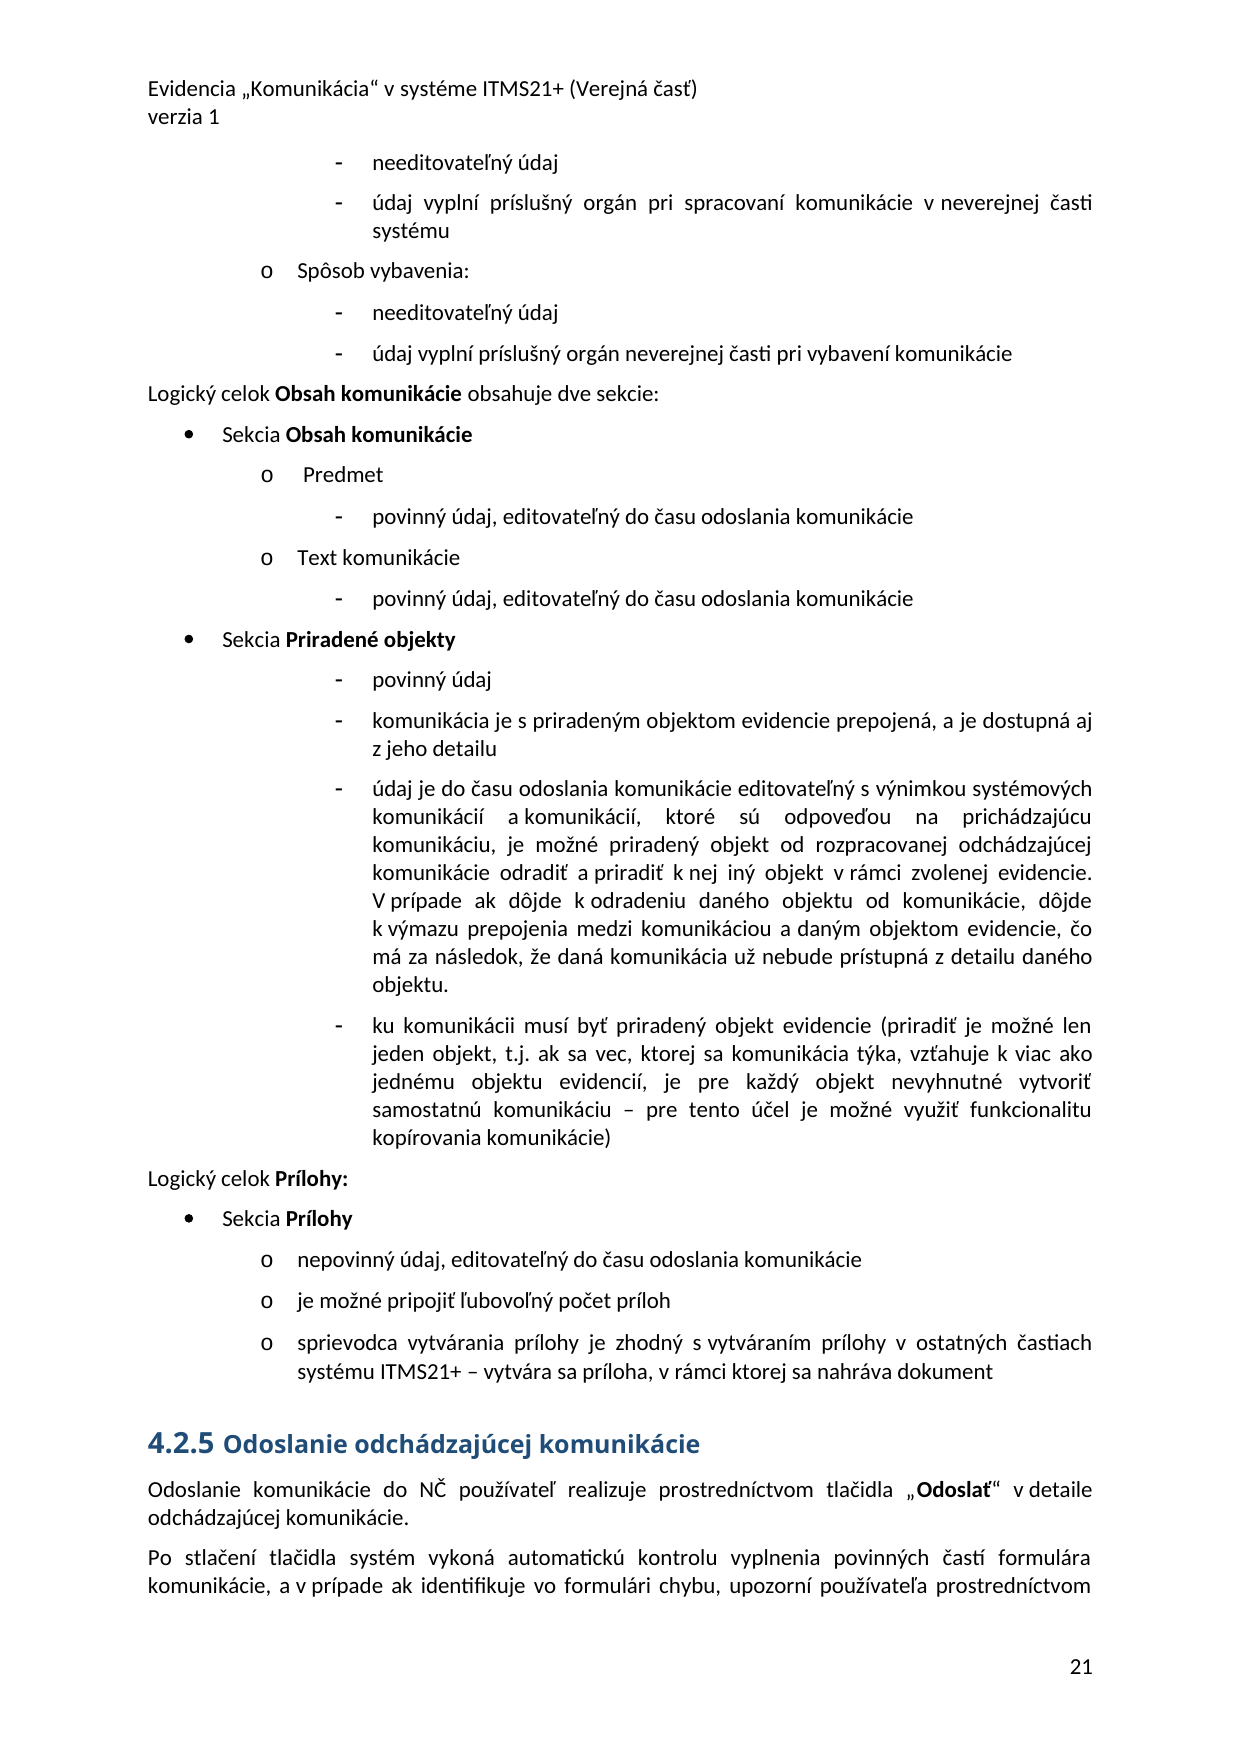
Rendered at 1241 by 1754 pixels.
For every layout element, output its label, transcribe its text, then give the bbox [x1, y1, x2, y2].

list needitovateľný údaj [335, 298, 1093, 326]
list údaj vyplní príslušný orgán pri spracovaní komunikácie v neverejnej časti systému [335, 188, 1093, 244]
list údaj je do času odoslania komunikácie editovateľný s výnimkou systémových komunikácií a komunikácií, ktoré sú odpoveďou na prichádzajúcu komunikáciu, je možné priradený objekt od rozpracovanej odchádzajúcej komunikácie odradiť a priradiť k nej iný objekt v rámci zvolenej evidencie. V prípade ak dôjde k odradeniu daného objektu od komunikácie, dôjde k výmazu prepojenia medzi komunikáciou a daným objektom evidencie, čo má za následok, že daná komunikácia už nebude prístupná z detailu daného objektu. [335, 774, 1093, 998]
list povinný údaj [335, 665, 1093, 693]
list Predmet [260, 460, 1093, 489]
text Odoslanie komunikácie do NČ používateľ realizuje prostredníctvom tlačidla „Odoslať“ v detaile odchádzajúcej komunikácie. [148, 1475, 1093, 1531]
list povinný údaj, editovateľný do času odoslania komunikácie [335, 584, 1093, 612]
list povinný údaj, editovateľný do času odoslania komunikácie [335, 502, 1093, 530]
text Logický celok Obsah komunikácie obsahuje dve sekcie: [148, 379, 1093, 407]
list údaj vyplní príslušný orgán neverejnej časti pri vybavení komunikácie [335, 339, 1093, 367]
list sprievodca vytvárania prílohy je zhodný s vytváraním prílohy v ostatných častiach systému ITMS21+ – vytvára sa príloha, v rámci ktorej sa nahráva dokument [260, 1328, 1093, 1385]
list ku komunikácii musí byť priradený objekt evidencie (priradiť je možné len jeden objekt, t.j. ak sa vec, ktorej sa komunikácia týka, vzťahuje k viac ako jednému objektu evidencií, je pre každý objekt nevyhnutné vytvoriť samostatnú komunikáciu – pre tento účel je možné využiť funkcionalitu kopírovania komunikácie) [335, 1011, 1093, 1151]
list Text komunikácie [260, 543, 1093, 572]
subtitle Odoslanie odchádzajúcej komunikácie [148, 1423, 1093, 1462]
list needitovateľný údaj [335, 148, 1093, 176]
list Sekcia Obsah komunikácie [185, 420, 1093, 448]
list Sekcia Priradené objekty [185, 625, 1093, 653]
list komunikácia je s priradeným objektom evidencie prepojená, a je dostupná aj z jeho detailu [335, 706, 1093, 762]
text Logický celok Prílohy: [148, 1164, 1093, 1192]
list Sekcia Prílohy [185, 1204, 1093, 1232]
list nepovinný údaj, editovateľný do času odoslania komunikácie [260, 1245, 1093, 1274]
list Spôsob vybavenia: [260, 257, 1093, 286]
list je možné pripojiť ľubovoľný počet príloh [260, 1286, 1093, 1316]
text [148, 1543, 1093, 1599]
